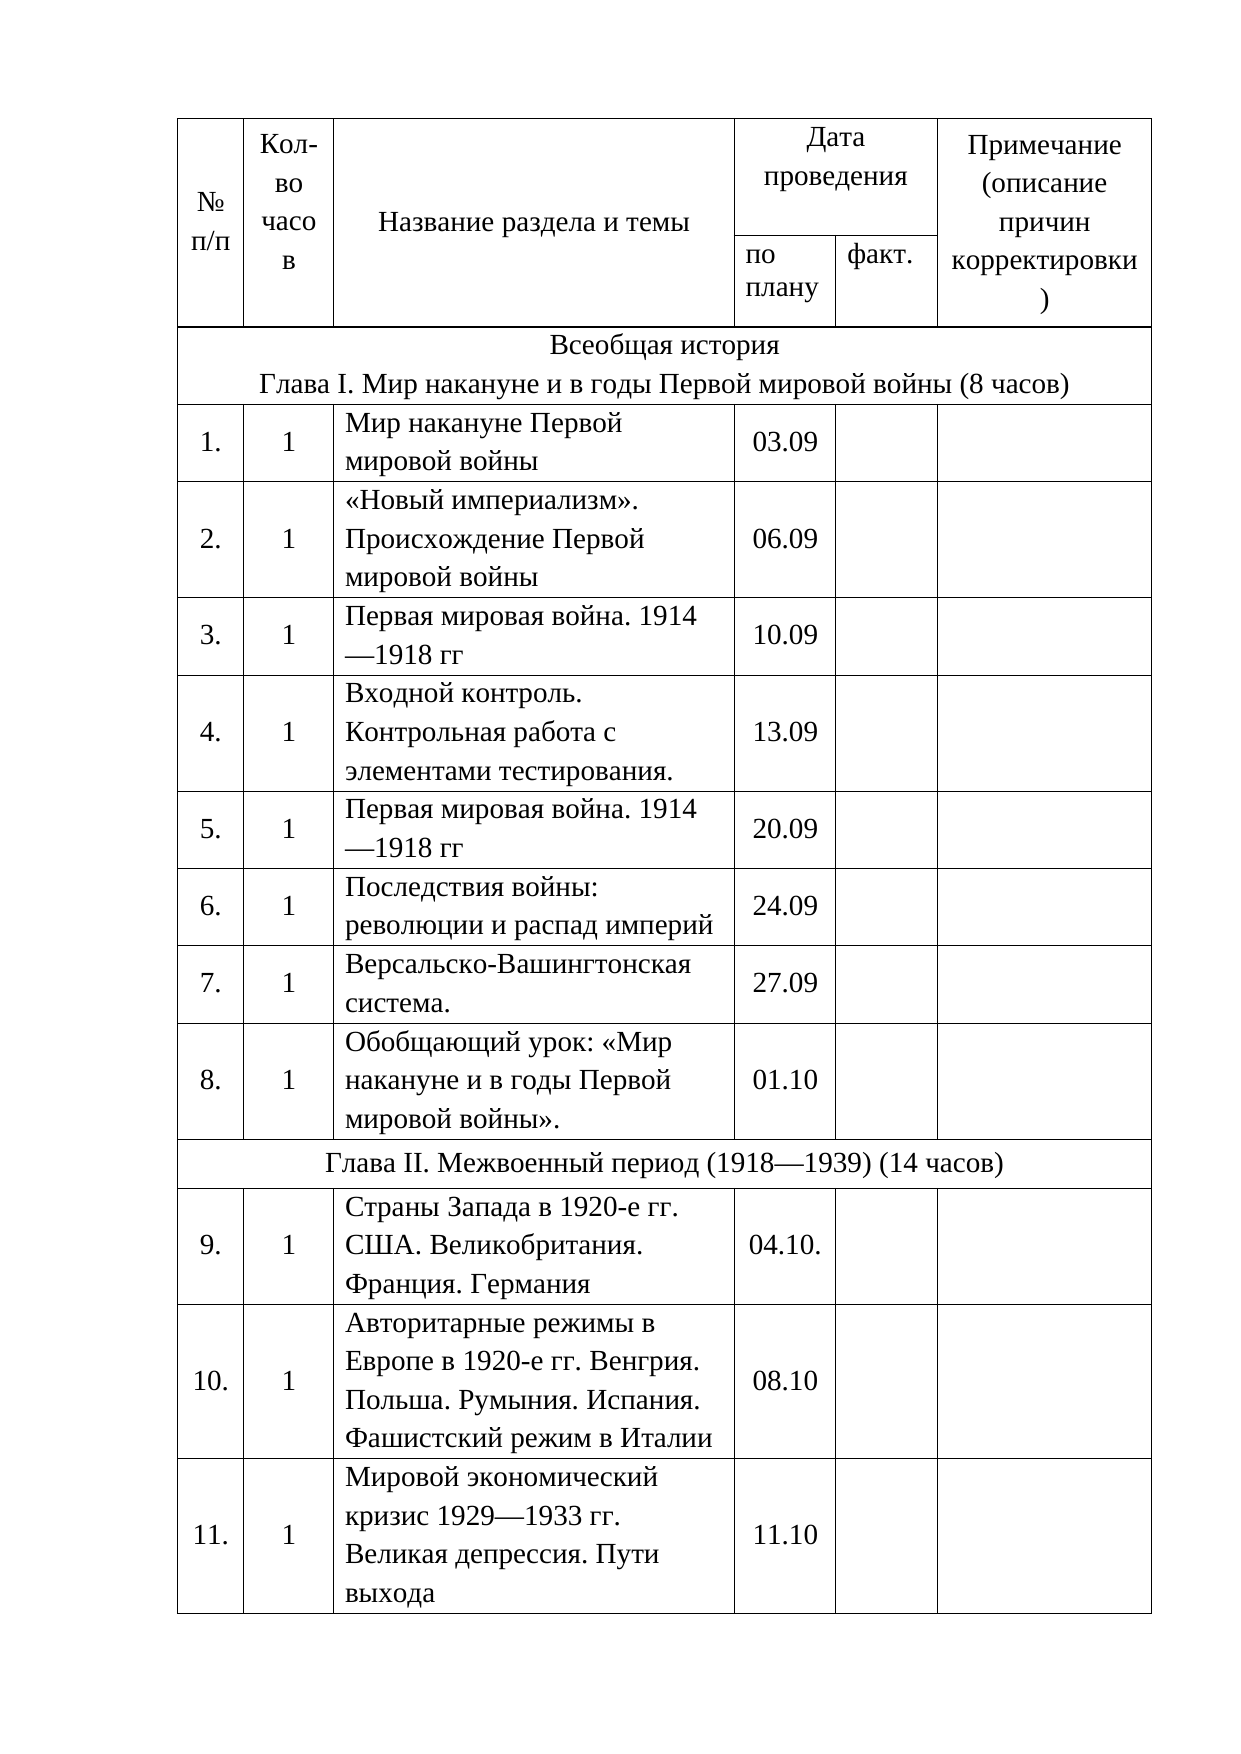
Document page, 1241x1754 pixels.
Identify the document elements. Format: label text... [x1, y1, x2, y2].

table_cell факт. [836, 236, 937, 326]
table_cell [938, 869, 1151, 945]
table_cell 11. [178, 1459, 243, 1613]
table_cell [938, 482, 1151, 597]
table_cell 08.10 [735, 1305, 835, 1458]
table_cell 06.09 [735, 482, 835, 597]
table_cell [938, 1189, 1151, 1304]
table_cell 6. [178, 869, 243, 945]
table_cell 3. [178, 598, 243, 674]
table_cell 1 [244, 598, 333, 674]
table_cell [836, 405, 937, 481]
table_cell 1. [178, 405, 243, 481]
table_cell [938, 946, 1151, 1023]
table_cell 1 [244, 792, 333, 868]
table_cell 1 [244, 1024, 333, 1139]
table_cell 27.09 [735, 946, 835, 1023]
table_cell Мировой экономический кризис 1929—1933 гг. Великая депрессия. Пути выхода [334, 1459, 734, 1613]
table_cell [938, 792, 1151, 868]
table_cell [836, 946, 937, 1023]
table_cell [836, 676, 937, 791]
table_cell 20.09 [735, 792, 835, 868]
table_cell Последствия войны: революции и распад империй [334, 869, 734, 945]
table_cell 7. [178, 946, 243, 1023]
table_cell [836, 598, 937, 674]
table_cell 1 [244, 482, 333, 597]
table_cell по плану [735, 236, 835, 326]
table_cell 1 [244, 869, 333, 945]
table_cell Мир накануне Первой мировой войны [334, 405, 734, 481]
table_cell Страны Запада в 1920-е гг. США. Великобритания. Франция. Германия [334, 1189, 734, 1304]
table_cell 11.10 [735, 1459, 835, 1613]
table_cell Первая мировая война. 1914—1918 гг [334, 598, 734, 674]
table_header Кол-во часов [244, 119, 333, 326]
table_cell 04.10. [735, 1189, 835, 1304]
table_cell Входной контроль. Контрольная работа с элементами тестирования. [334, 676, 734, 791]
table_cell 1 [244, 1459, 333, 1613]
table_header Название раздела и темы [334, 119, 734, 326]
table_cell 01.10 [735, 1024, 835, 1139]
table_cell 1 [244, 1305, 333, 1458]
table_cell [836, 1024, 937, 1139]
table_cell 13.09 [735, 676, 835, 791]
table_cell Авторитарные режимы в Европе в 1920-е гг. Венгрия. Польша. Румыния. Испания. Фашистский режим в Италии [334, 1305, 734, 1458]
table_cell 4. [178, 676, 243, 791]
table_cell 8. [178, 1024, 243, 1139]
table_cell 24.09 [735, 869, 835, 945]
table_cell Версальско-Вашингтонская система. [334, 946, 734, 1023]
table_header Дата проведения [735, 119, 937, 235]
table_header № п/п [178, 119, 243, 326]
table_cell [938, 676, 1151, 791]
table_header Примечание (описание причин корректировки) [938, 119, 1151, 326]
table_cell 1 [244, 1189, 333, 1304]
table_cell 1 [244, 405, 333, 481]
table_cell [938, 1305, 1151, 1458]
table_cell [836, 482, 937, 597]
table_cell [938, 598, 1151, 674]
table_cell Глава II. Межвоенный период (1918—1939) (14 часов) [178, 1140, 1151, 1188]
table_cell [938, 405, 1151, 481]
table_cell [836, 1305, 937, 1458]
table_cell [836, 1459, 937, 1613]
table_cell 5. [178, 792, 243, 868]
table_cell 1 [244, 946, 333, 1023]
table_cell 1 [244, 676, 333, 791]
table_cell [836, 1189, 937, 1304]
table_cell [938, 1024, 1151, 1139]
table_cell [938, 1459, 1151, 1613]
table_cell [836, 869, 937, 945]
table_cell 2. [178, 482, 243, 597]
table_cell 9. [178, 1189, 243, 1304]
table_cell Обобщающий урок: «Мир накануне и в годы Первой мировой войны». [334, 1024, 734, 1139]
table_cell 10.09 [735, 598, 835, 674]
table_cell 10. [178, 1305, 243, 1458]
table_cell [836, 792, 937, 868]
table_cell «Новый империализм». Происхождение Первой мировой войны [334, 482, 734, 597]
table_cell Первая мировая война. 1914—1918 гг [334, 792, 734, 868]
table_cell 03.09 [735, 405, 835, 481]
table_cell Всеобщая история Глава I. Мир накануне и в годы Первой мировой войны (8 часов) [178, 328, 1151, 404]
